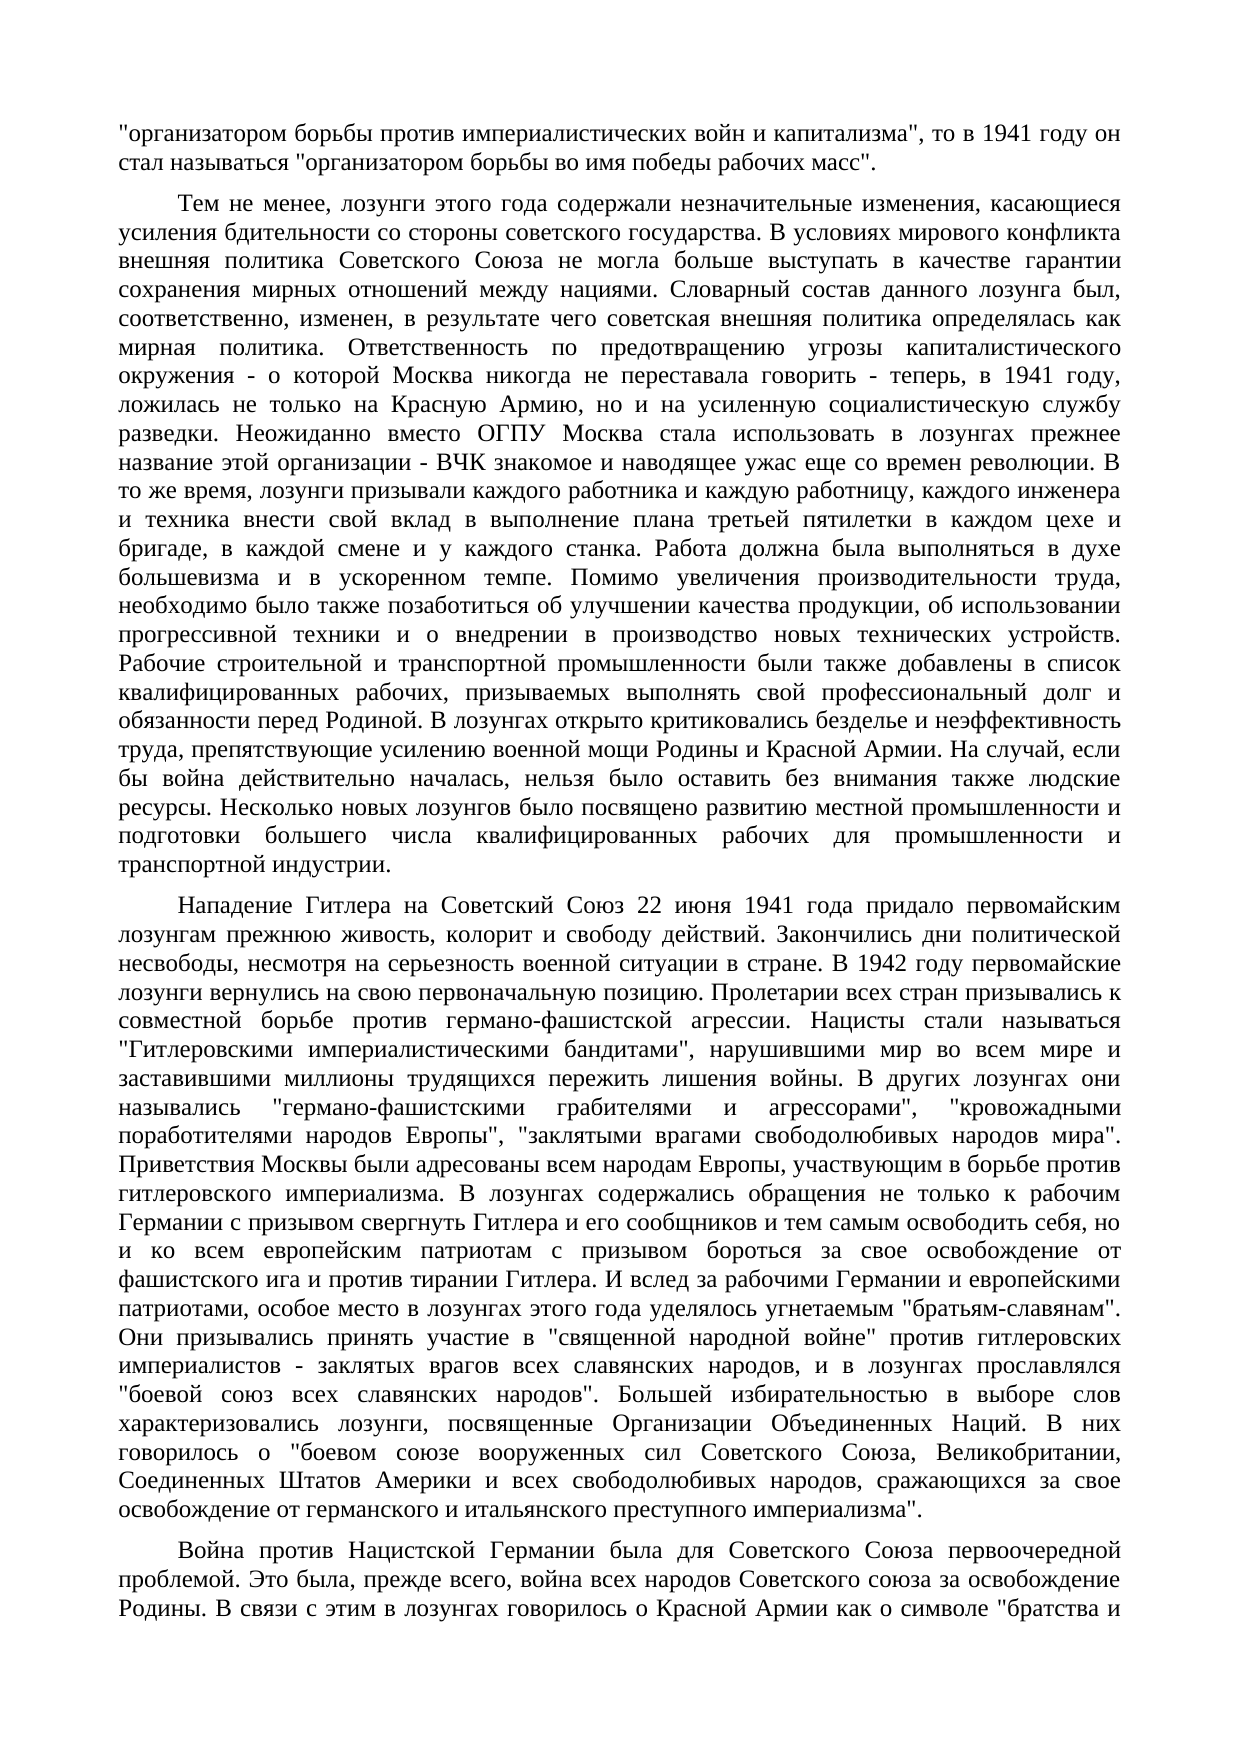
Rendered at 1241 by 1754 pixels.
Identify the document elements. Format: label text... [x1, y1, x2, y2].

text Тем не менее, лозунги этого года содержали незначительные изменения, касающиеся усиления бдительности со стороны советского государства. В условиях мирового конфликта внешняя политика Советского Союза не могла больше выступать в качестве гарантии сохранения мирных отношений между нациями. Словарный состав данного лозунга был, соответственно, изменен, в результате чего советская внешняя политика определялась как мирная политика. Ответственность по предотвращению угрозы капиталистического окружения - о которой Москва никогда не переставала говорить - теперь, в 1941 году, ложилась не только на Красную Армию, но и на усиленную социалистическую службу разведки. Неожиданно вместо ОГПУ Москва стала использовать в лозунгах прежнее название этой организации - ВЧК знакомое и наводящее ужас еще со времен революции. В то же время, лозунги призывали каждого работника и каждую работницу, каждого инженера и техника внести свой вклад в выполнение плана третьей пятилетки в каждом цехе и бригаде, в каждой смене и у каждого станка. Работа должна была выполняться в духе большевизма и в ускоренном темпе. Помимо увеличения производительности труда, необходимо было также позаботиться об улучшении качества продукции, об использовании прогрессивной техники и о внедрении в производство новых технических устройств. Рабочие строительной и транспортной промышленности были также добавлены в список квалифицированных рабочих, призываемых выполнять свой профессиональный долг и обязанности перед Родиной. В лозунгах открыто критиковались безделье и неэффективность труда, препятствующие усилению военной мощи Родины и Красной Армии. На случай, если бы война действительно началась, нельзя было оставить без внимания также людские ресурсы. Несколько новых лозунгов было посвящено развитию местной промышленности и подготовки большего числа квалифицированных рабочих для промышленности и транспортной индустрии. [118, 188, 1122, 878]
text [118, 1536, 1122, 1622]
text Нападение Гитлера на Советский Союз 22 июня 1941 года придало первомайским лозунгам прежнюю живость, колорит и свободу действий. Закончились дни политической несвободы, несмотря на серьезность военной ситуации в стране. В 1942 году первомайские лозунги вернулись на свою первоначальную позицию. Пролетарии всех стран призывались к совместной борьбе против германо-фашистской агрессии. Нацисты стали называться "Гитлеровскими империалистическими бандитами", нарушившими мир во всем мире и заставившими миллионы трудящихся пережить лишения войны. В других лозунгах они назывались "германо-фашистскими грабителями и агрессорами", "кровожадными поработителями народов Европы", "заклятыми врагами свободолюбивых народов мира". Приветствия Москвы были адресованы всем народам Европы, участвующим в борьбе против гитлеровского империализма. В лозунгах содержались обращения не только к рабочим Германии с призывом свергнуть Гитлера и его сообщников и тем самым освободить себя, но и ко всем европейским патриотам с призывом бороться за свое освобождение от фашистского ига и против тирании Гитлера. И вслед за рабочими Германии и европейскими патриотами, особое место в лозунгах этого года уделялось угнетаемым "братьям-славянам". Они призывались принять участие в "священной народной войне" против гитлеровских империалистов - заклятых врагов всех славянских народов, и в лозунгах прославлялся "боевой союз всех славянских народов". Большей избирательностью в выборе слов характеризовались лозунги, посвященные Организации Объединенных Наций. В них говорилось о "боевом союзе вооруженных сил Советского Союза, Великобритании, Соединенных Штатов Америки и всех свободолюбивых народов, сражающихся за свое освобождение от германского и итальянского преступного империализма". [118, 891, 1122, 1523]
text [118, 118, 1122, 176]
